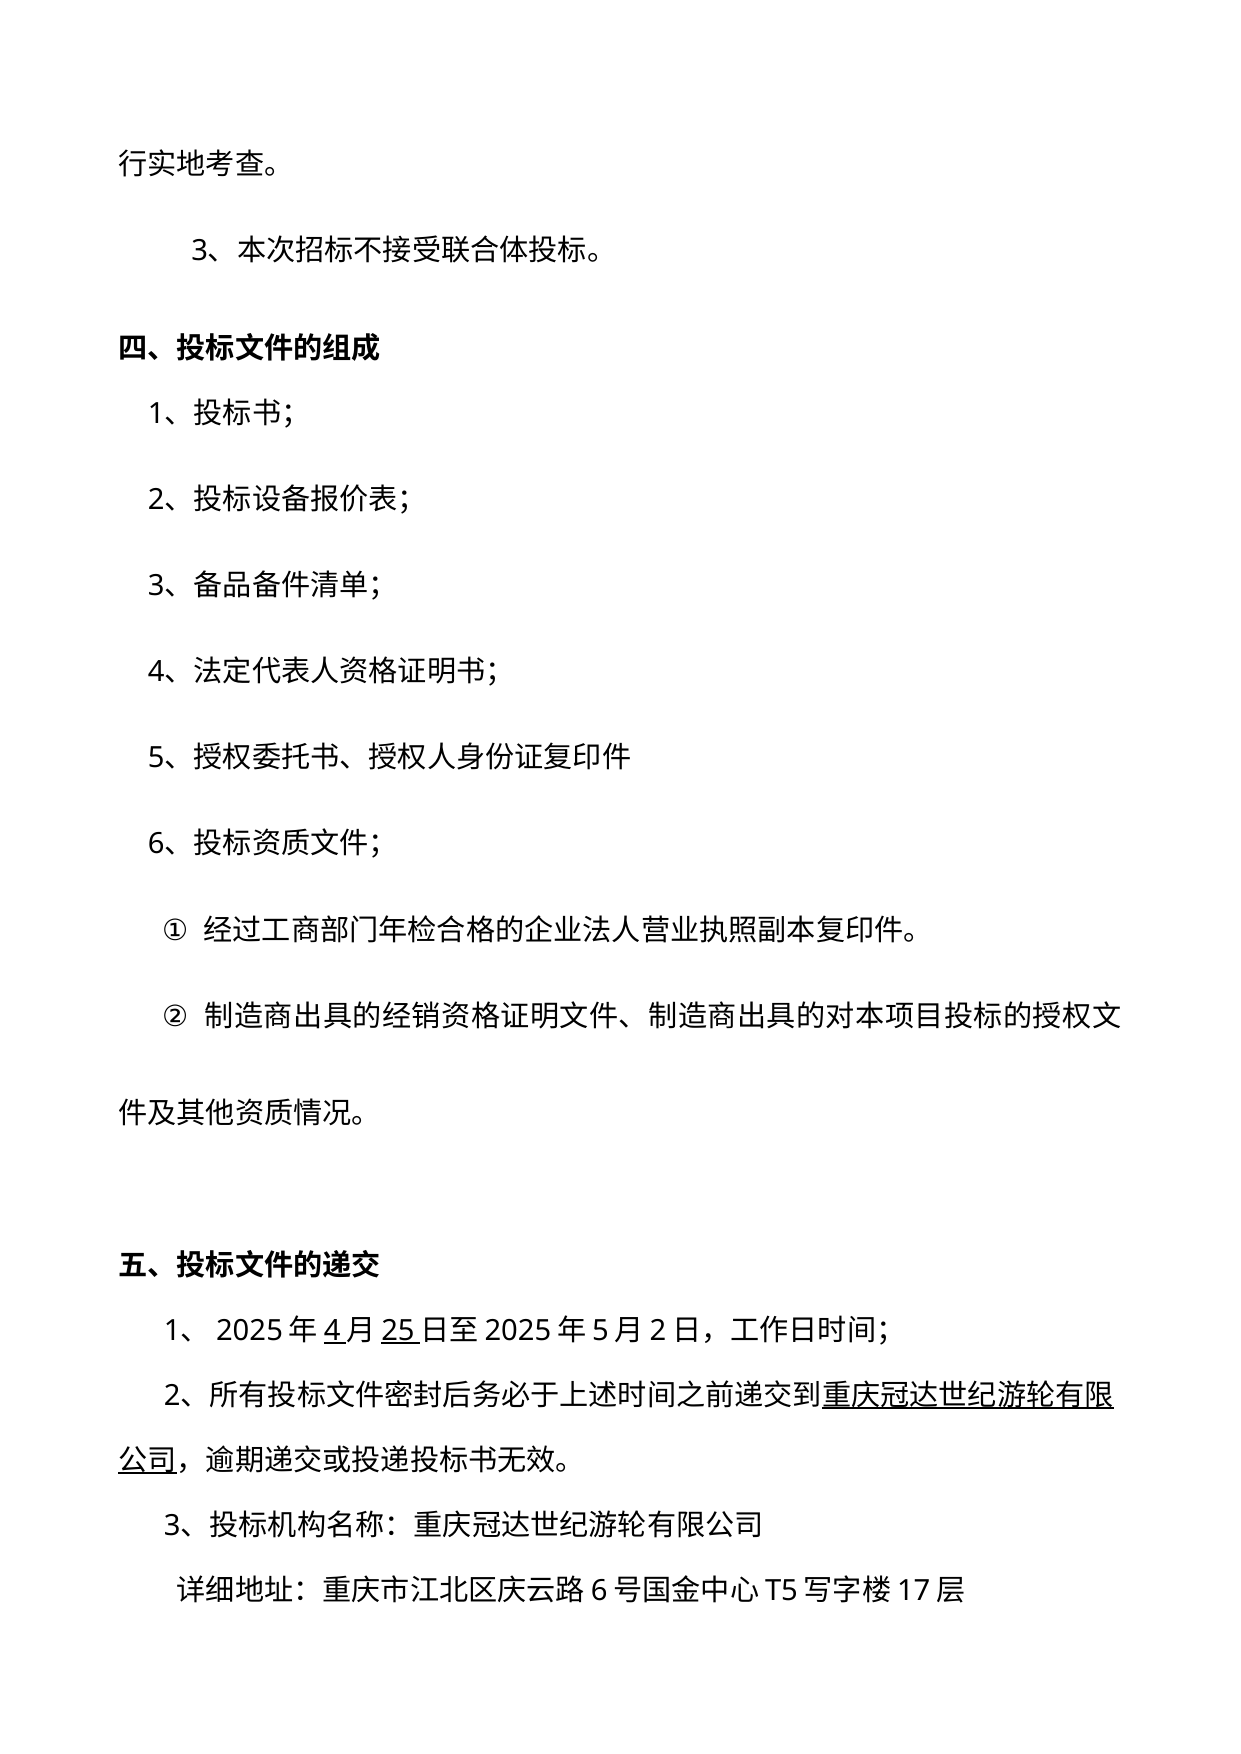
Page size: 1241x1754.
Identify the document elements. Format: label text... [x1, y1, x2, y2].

text 3、本次招标不接受联合体投标。 [118, 216, 1122, 281]
text 2、所有投标文件密封后务必于上述时间之前递交到重庆冠达世纪游轮有限公司，逾期递交或投递投标书无效。 [118, 1360, 1122, 1490]
text 4、法定代表人资格证明书； [148, 637, 1122, 702]
text 详细地址：重庆市江北区庆云路6号国金中心T5写字楼17层 [118, 1555, 1137, 1620]
text 五、投标文件的递交 [118, 1230, 1122, 1295]
text 3、备品备件清单； [148, 550, 1122, 615]
text 1、 2025年4月25日至2025年5月2日，工作日时间； [118, 1295, 1122, 1360]
text 四、投标文件的组成 [118, 313, 1122, 378]
text 3、投标机构名称：重庆冠达世纪游轮有限公司 [118, 1490, 1122, 1555]
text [118, 129, 1137, 194]
text 5、授权委托书、授权人身份证复印件 [148, 723, 1122, 788]
text ② 制造商出具的经销资格证明文件、制造商出具的对本项目投标的授权文件及其他资质情况。 [118, 981, 1122, 1144]
text 6、投标资质文件； [148, 809, 1122, 874]
text ① 经过工商部门年检合格的企业法人营业执照副本复印件。 [118, 895, 1122, 960]
text 2、投标设备报价表； [148, 464, 1122, 529]
text 1、投标书； [148, 378, 1122, 443]
